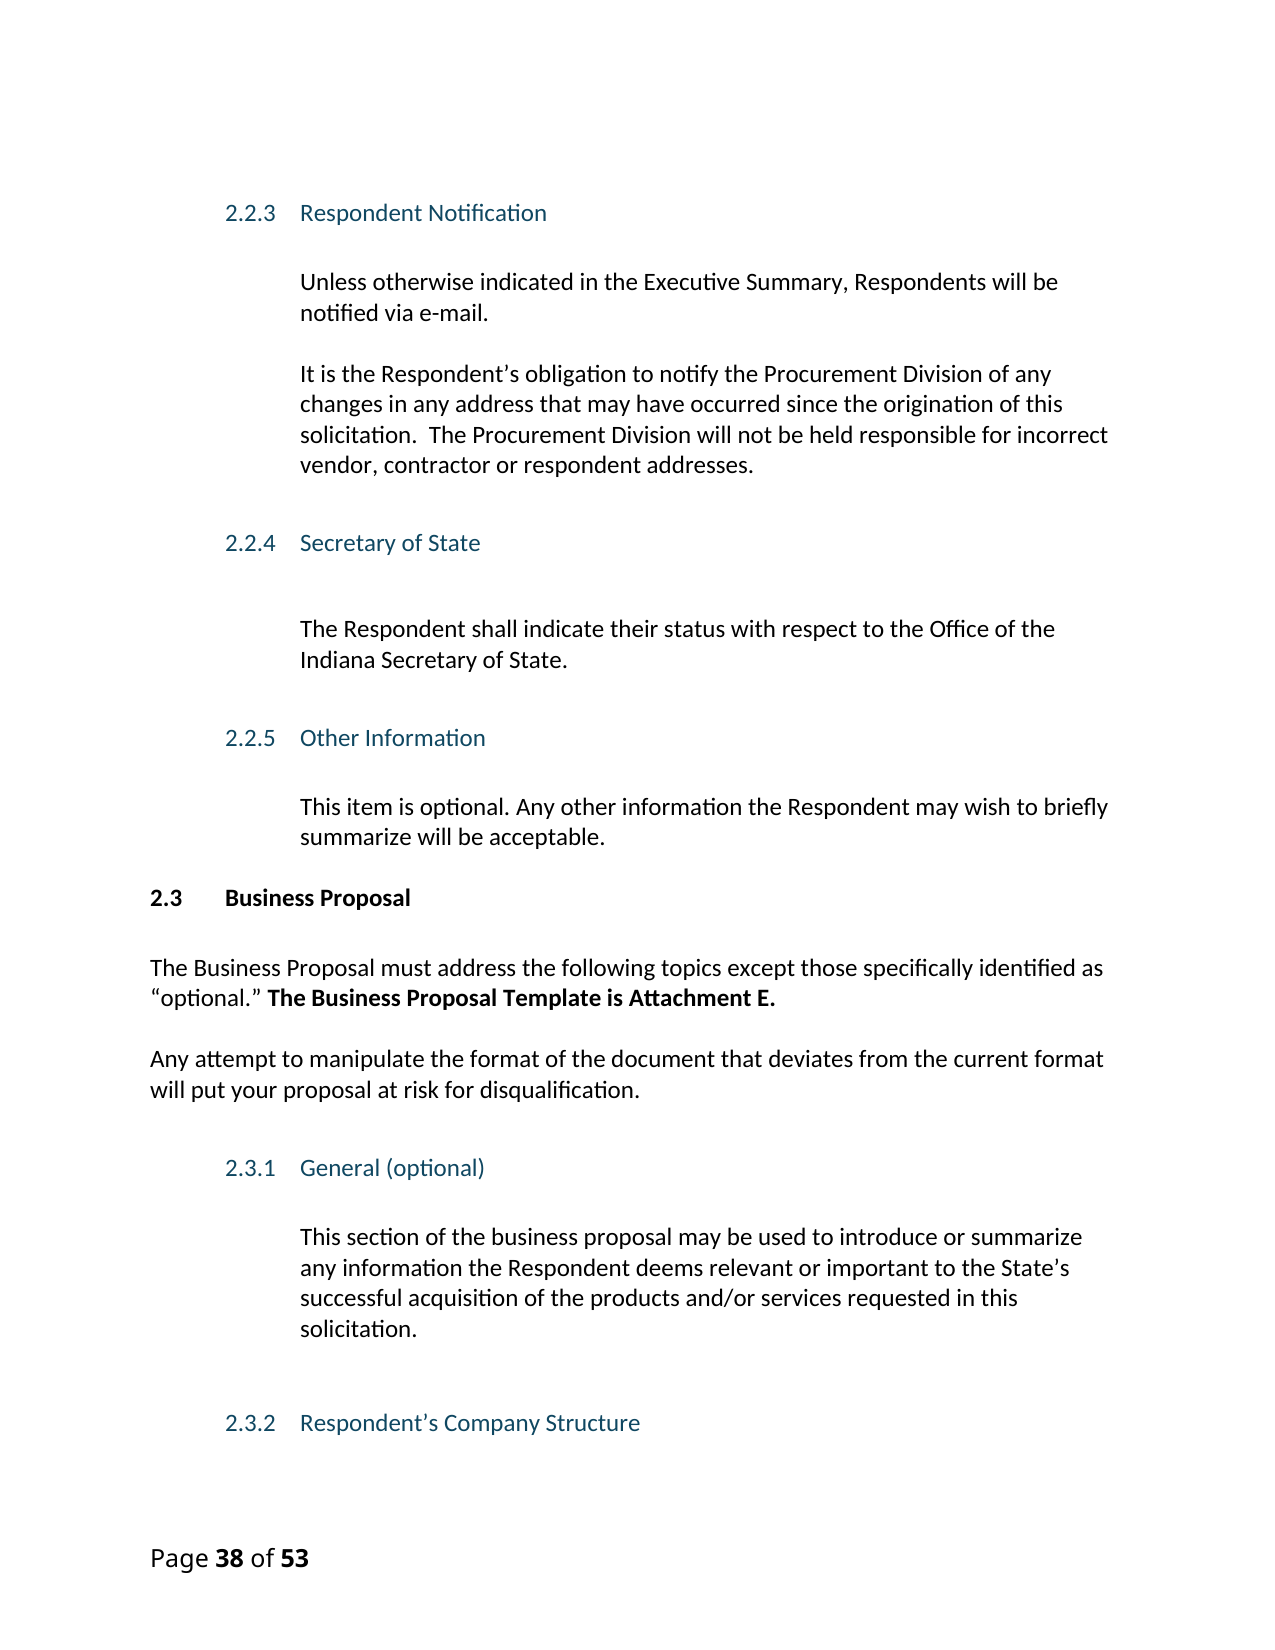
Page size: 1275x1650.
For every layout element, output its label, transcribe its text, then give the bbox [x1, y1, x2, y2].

text Unless otherwise indicated in the Executive Summary, Respondents will be notified via e-mail. [300, 267, 1125, 328]
subtitle 2.2.3 Respondent Notification [225, 197, 1125, 228]
text Any attempt to manipulate the format of the document that deviates from the current format will put your proposal at risk for disqualification. [150, 1043, 1125, 1104]
text It is the Respondent’s obligation to notify the Procurement Division of any changes in any address that may have occurred since the origination of this solicitation. The Procurement Division will not be held responsible for incorrect vendor, contractor or respondent addresses. [300, 358, 1125, 480]
subtitle 2.2.5 Other Information [225, 722, 1125, 752]
text The Business Proposal must address the following topics except those specifically identified as “optional.” The Business Proposal Template is Attachment E. [150, 952, 1125, 1013]
subtitle 2.3.2 Respondent’s Company Structure [225, 1407, 1125, 1438]
subtitle 2.3 Business Proposal [150, 883, 1125, 913]
subtitle 2.3.1 General (optional) [225, 1152, 1125, 1182]
subtitle 2.2.4 Secretary of State [225, 527, 1125, 558]
text This item is optional. Any other information the Respondent may wish to briefly summarize will be acceptable. [300, 791, 1125, 852]
text This section of the business proposal may be used to introduce or summarize any information the Respondent deems relevant or important to the State’s successful acquisition of the products and/or services requested in this solicitation. [300, 1221, 1125, 1343]
text The Respondent shall indicate their status with respect to the Office of the Indiana Secretary of State. [300, 613, 1125, 674]
